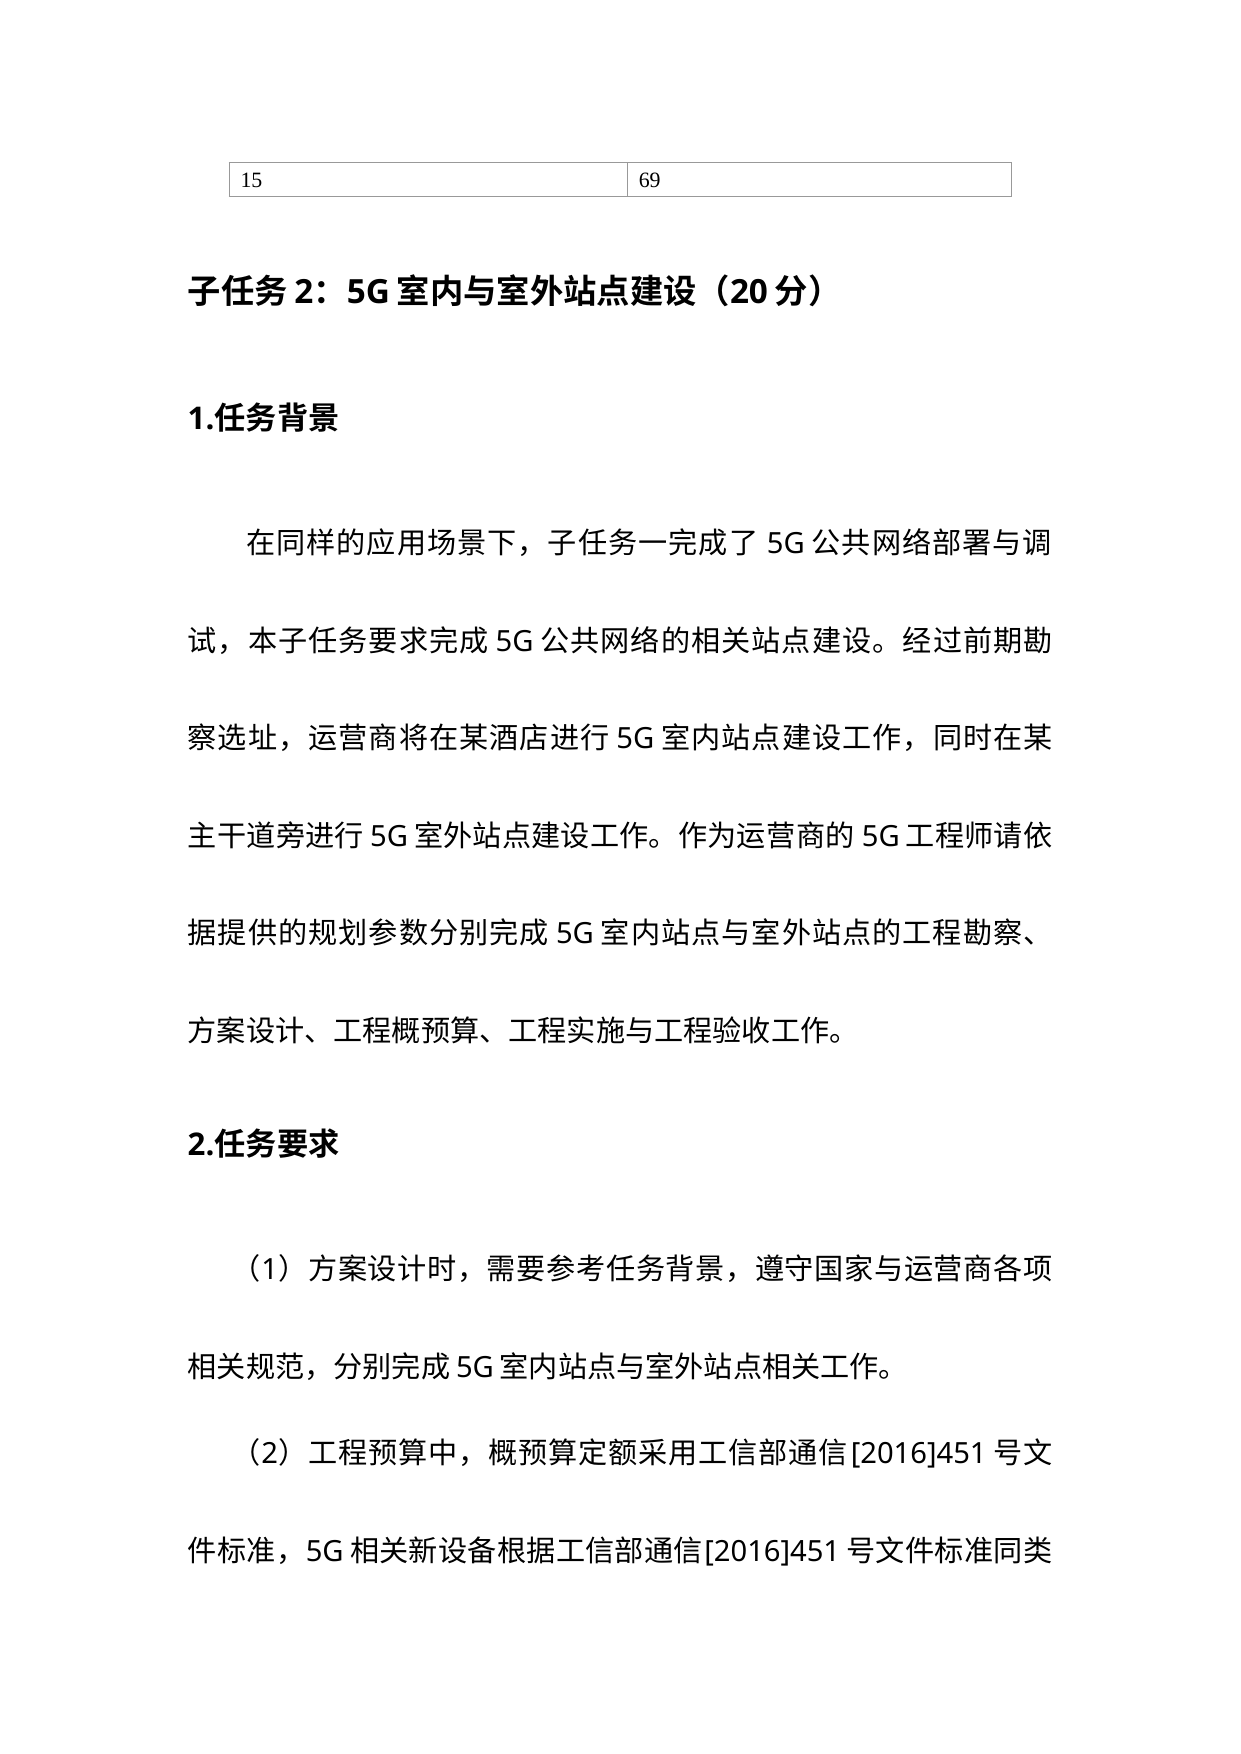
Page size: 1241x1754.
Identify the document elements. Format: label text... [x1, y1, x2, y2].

table_cell 15 [230, 163, 627, 196]
subtitle 子任务2：5G室内与室外站点建设（20分） [187, 256, 1053, 321]
text 在同样的应用场景下，子任务一完成了5G公共网络部署与调试，本子任务要求完成5G公共网络的相关站点建设。经过前期勘察选址，运营商将在某酒店进行5G室内站点建设工作，同时在某主干道旁进行5G室外站点建设工作。作为运营商的5G工程师请依据提供的规划参数分别完成5G室内站点与室外站点的工程勘察、方案设计、工程概预算、工程实施与工程验收工作。 [187, 509, 1053, 1061]
table_cell 69 [628, 163, 1011, 196]
text （1）方案设计时，需要参考任务背景，遵守国家与运营商各项相关规范，分别完成5G室内站点与室外站点相关工作。 [187, 1235, 1053, 1397]
subtitle 2.任务要求 [187, 1109, 1053, 1174]
subtitle 1.任务背景 [187, 383, 1053, 448]
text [187, 1418, 1053, 1581]
